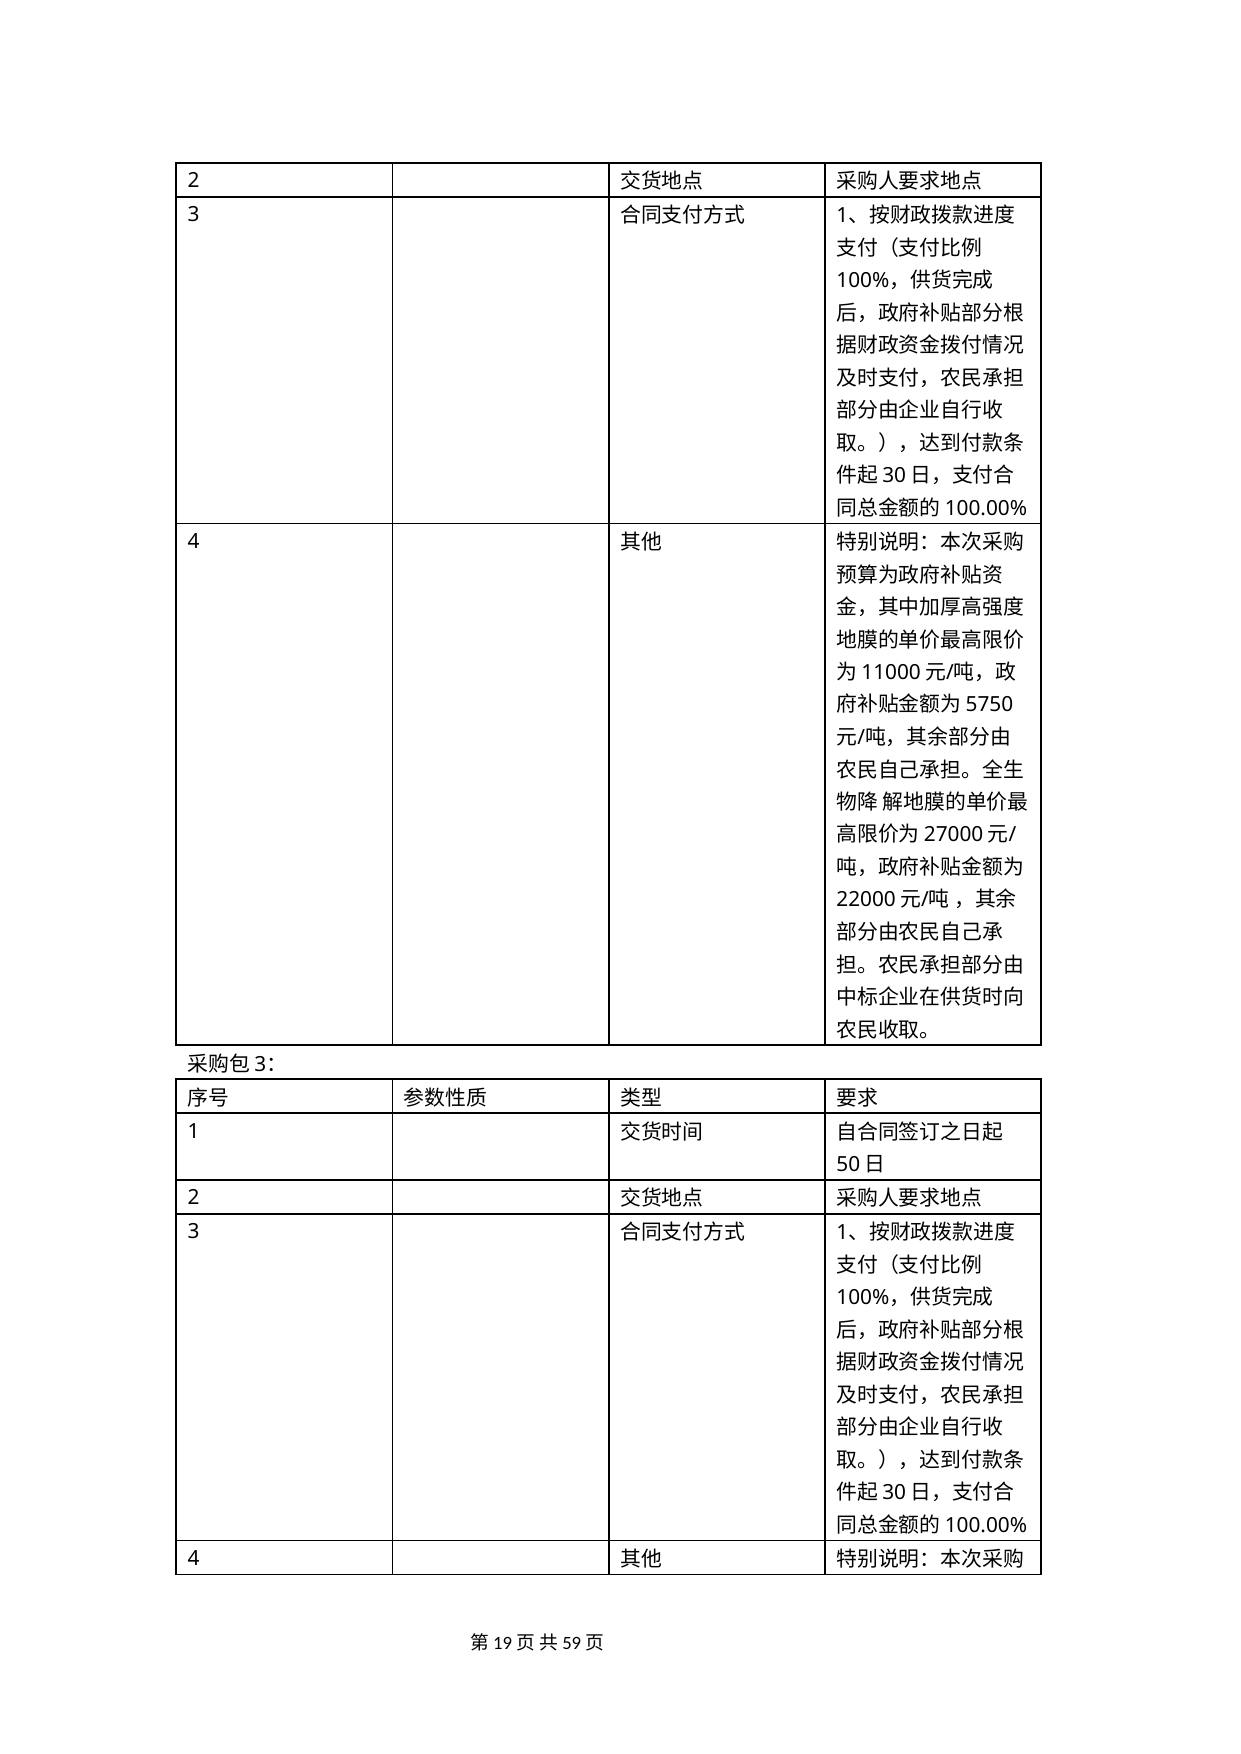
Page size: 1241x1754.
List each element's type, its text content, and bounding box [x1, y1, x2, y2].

table_cell 采购人要求地点 [826, 1181, 1040, 1213]
text 采购包3： [187, 1046, 1053, 1078]
table_cell 交货时间 [610, 1114, 824, 1179]
table_header 要求 [826, 1080, 1040, 1112]
table_cell 2 [177, 164, 392, 196]
table_header 序号 [177, 1080, 392, 1112]
table_cell 3 [177, 1215, 392, 1539]
table_cell 采购人要求地点 [826, 164, 1040, 196]
table_cell [393, 1541, 608, 1573]
table_cell 交货地点 [610, 1181, 824, 1213]
table_cell 4 [177, 1541, 392, 1573]
table_cell 1、按财政拨款进度支付（支付比例100%，供货完成后，政府补贴部分根据财政资金拨付情况及时支付，农民承担部分由企业自行收取。），达到付款条件起30日，支付合同总金额的100.00% [826, 198, 1040, 523]
table_cell [393, 1181, 608, 1213]
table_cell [826, 524, 1040, 1044]
table_cell 合同支付方式 [610, 1215, 824, 1539]
table_cell 其他 [610, 1541, 824, 1573]
table_cell [393, 1215, 608, 1539]
table_header 类型 [610, 1080, 824, 1112]
table_cell 1 [177, 1114, 392, 1179]
table_cell 其他 [610, 524, 824, 1044]
table_cell [393, 198, 608, 523]
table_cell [826, 1541, 1040, 1573]
table_cell 3 [177, 198, 392, 523]
table_cell 合同支付方式 [610, 198, 824, 523]
table_cell 交货地点 [610, 164, 824, 196]
table_cell 2 [177, 1181, 392, 1213]
table_cell 4 [177, 524, 392, 1044]
table_cell [393, 164, 608, 196]
table_cell 1、按财政拨款进度支付（支付比例100%，供货完成后，政府补贴部分根据财政资金拨付情况及时支付，农民承担部分由企业自行收取。），达到付款条件起30日，支付合同总金额的100.00% [826, 1215, 1040, 1539]
table_cell 自合同签订之日起50日 [826, 1114, 1040, 1179]
table_header 参数性质 [393, 1080, 608, 1112]
table_cell [393, 524, 608, 1044]
table_cell [393, 1114, 608, 1179]
